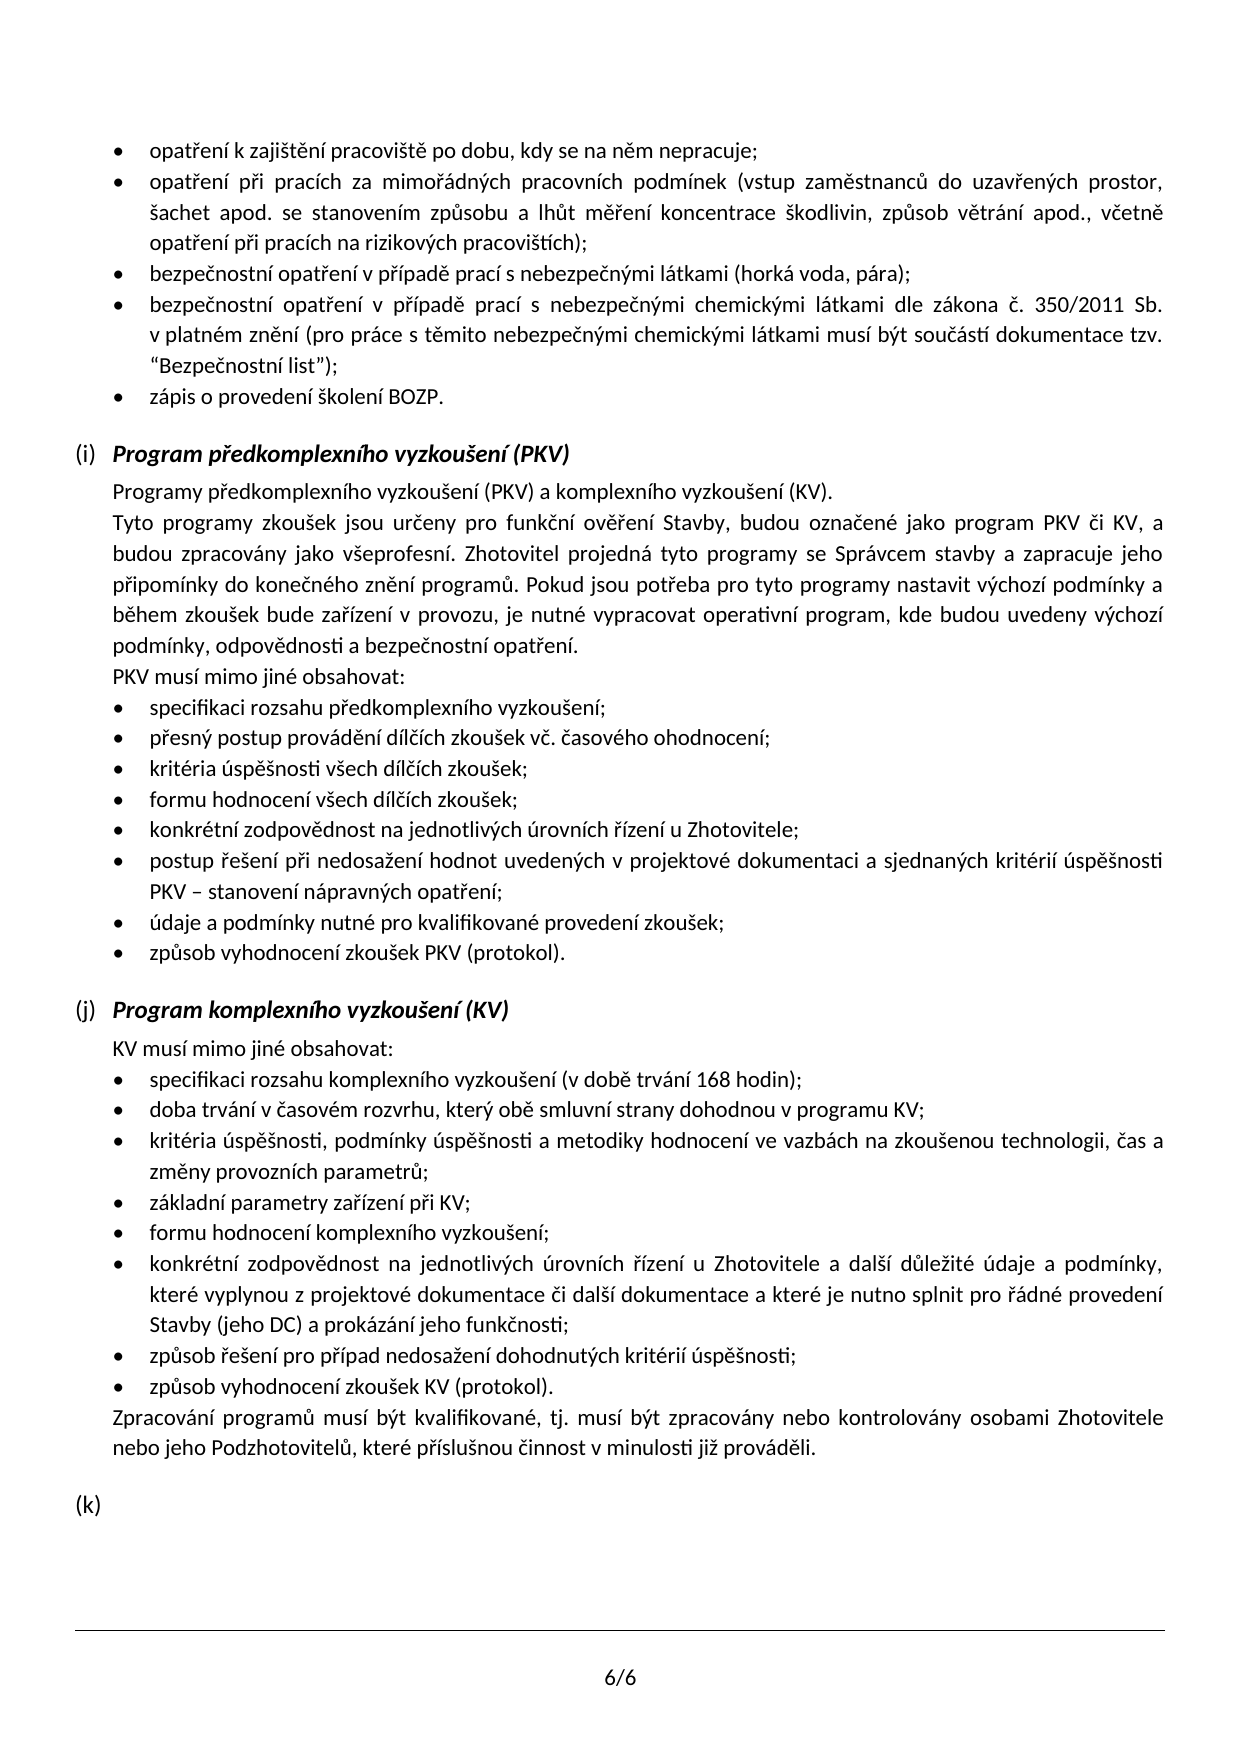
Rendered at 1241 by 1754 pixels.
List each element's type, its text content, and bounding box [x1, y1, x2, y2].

list bezpečnostní opatření v případě prací s nebezpečnými látkami (horká voda, pára); [112, 259, 1165, 287]
list formu hodnocení všech dílčích zkoušek; [112, 785, 1165, 813]
list konkrétní zodpovědnost na jednotlivých úrovních řízení u Zhotovitele a další důležité údaje a podmínky, které vyplynou z projektové dokumentace či další dokumentace a které je nutno splnit pro řádné provedení Stavby (jeho DC) a prokázání jeho funkčnosti; [112, 1249, 1165, 1338]
list základní parametry zařízení při KV; [112, 1188, 1165, 1216]
subtitle Program předkomplexního vyzkoušení (PKV) [75, 438, 1165, 468]
list doba trvání v časovém rozvrhu, který obě smluvní strany dohodnou v programu KV; [112, 1095, 1165, 1123]
text Zpracování programů musí být kvalifikované, tj. musí být zpracovány nebo kontrolovány osobami Zhotovitele nebo jeho Podzhotovitelů, které příslušnou činnost v minulosti již prováděli. [112, 1403, 1165, 1461]
list postup řešení při nedosažení hodnot uvedených v projektové dokumentaci a sjednaných kritérií úspěšnosti PKV – stanovení nápravných opatření; [112, 846, 1165, 905]
list přesný postup provádění dílčích zkoušek vč. časového ohodnocení; [112, 723, 1165, 751]
text KV musí mimo jiné obsahovat: [112, 1034, 1165, 1062]
list zápis o provedení školení BOZP. [112, 382, 1165, 410]
text Programy předkomplexního vyzkoušení (PKV) a komplexního vyzkoušení (KV). [112, 477, 1165, 506]
subtitle Program komplexního vyzkoušení (KV) [75, 994, 1165, 1025]
list kritéria úspěšnosti, podmínky úspěšnosti a metodiky hodnocení ve vazbách na zkoušenou technologii, čas a změny provozních parametrů; [112, 1126, 1165, 1185]
list specifikaci rozsahu komplexního vyzkoušení (v době trvání 168 hodin); [112, 1065, 1165, 1093]
text PKV musí mimo jiné obsahovat: [112, 662, 1165, 690]
list formu hodnocení komplexního vyzkoušení; [112, 1218, 1165, 1246]
list způsob řešení pro případ nedosažení dohodnutých kritérií úspěšnosti; [112, 1341, 1165, 1369]
list údaje a podmínky nutné pro kvalifikované provedení zkoušek; [112, 908, 1165, 936]
list způsob vyhodnocení zkoušek PKV (protokol). [112, 938, 1165, 966]
text Tyto programy zkoušek jsou určeny pro funkční ověření Stavby, budou označené jako program PKV či KV, a budou zpracovány jako všeprofesní. Zhotovitel projedná tyto programy se Správcem stavby a zapracuje jeho připomínky do konečného znění programů. Pokud jsou potřeba pro tyto programy nastavit výchozí podmínky a během zkoušek bude zařízení v provozu, je nutné vypracovat operativní program, kde budou uvedeny výchozí podmínky, odpovědnosti a bezpečnostní opatření. [112, 508, 1165, 659]
list specifikaci rozsahu předkomplexního vyzkoušení; [112, 693, 1165, 721]
list kritéria úspěšnosti všech dílčích zkoušek; [112, 754, 1165, 782]
list způsob vyhodnocení zkoušek KV (protokol). [112, 1372, 1165, 1400]
list opatření při pracích za mimořádných pracovních podmínek (vstup zaměstnanců do uzavřených prostor, šachet apod. se stanovením způsobu a lhůt měření koncentrace škodlivin, způsob větrání apod., včetně opatření při pracích na rizikových pracovištích); [112, 167, 1165, 256]
list bezpečnostní opatření v případě prací s nebezpečnými chemickými látkami dle zákona č. 350/2011 Sb. v platném znění (pro práce s těmito nebezpečnými chemickými látkami musí být součástí dokumentace tzv. “Bezpečnostní list”); [112, 290, 1165, 379]
list opatření k zajištění pracoviště po dobu, kdy se na něm nepracuje; [112, 136, 1165, 164]
list konkrétní zodpovědnost na jednotlivých úrovních řízení u Zhotovitele; [112, 816, 1165, 843]
